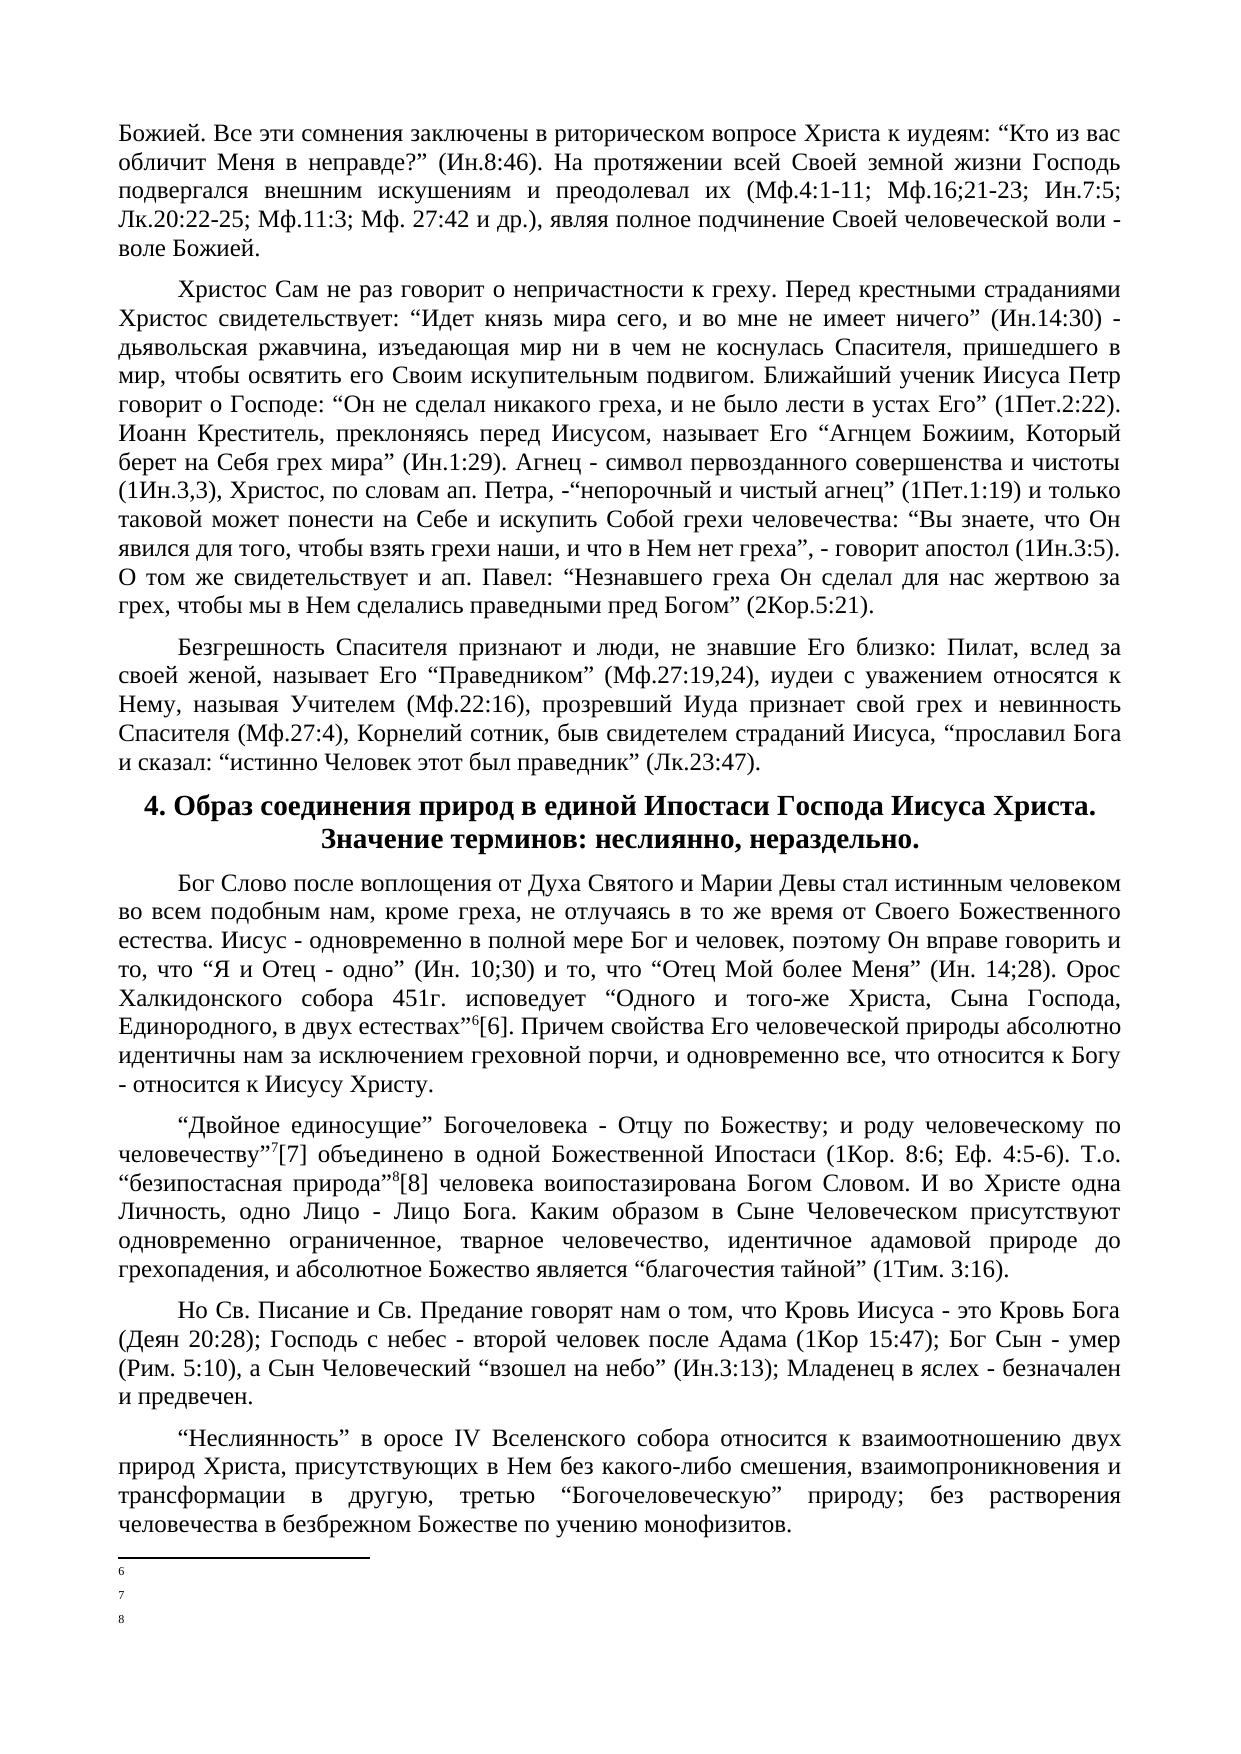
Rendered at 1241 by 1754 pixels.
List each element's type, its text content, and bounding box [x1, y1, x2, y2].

text “Двойное единосущие” Богочеловека - Отцу по Божеству; и роду человеческому по человечеству”[7] объединено в одной Божественной Ипостаси (1Кор. 8:6; Еф. 4:5-6). Т.о. “безипостасная природа”[8] человека воипостазирована Богом Словом. И во Христе одна Личность, одно Лицо - Лицо Бога. Каким образом в Сыне Человеческом присутствуют одновременно ограниченное, тварное человечество, идентичное адамовой природе до грехопадения, и абсолютное Божество является “благочестия тайной” (1Тим. 3:16). [118, 1110, 1122, 1283]
text 4. Образ соединения природ в единой Ипостаси Господа Иисуса Христа. Значение терминов: неслиянно, нераздельно. [118, 788, 1122, 855]
text Христос Сам не раз говорит о непричастности к греху. Перед крестными страданиями Христос свидетельствует: “Идет князь мира сего, и во мне не имеет ничего” (Ин.14:30) - дьявольская ржавчина, изъедающая мир ни в чем не коснулась Спасителя, пришедшего в мир, чтобы освятить его Своим искупительным подвигом. Ближайший ученик Иисуса Петр говорит о Господе: “Он не сделал никакого греха, и не было лести в устах Его” (1Пет.2:22). Иоанн Креститель, преклоняясь перед Иисусом, называет Его “Агнцем Божиим, Который берет на Себя грех мира” (Ин.1:29). Агнец - символ первозданного совершенства и чистоты (1Ин.3,3), Христос, по словам ап. Петра, -“непорочный и чистый агнец” (1Пет.1:19) и только таковой может понести на Себе и искупить Собой грехи человечества: “Вы знаете, что Он явился для того, чтобы взять грехи наши, и что в Нем нет греха”, - говорит апостол (1Ин.3:5). О том же свидетельствует и ап. Павел: “Незнавшего греха Он сделал для нас жертвою за грех, чтобы мы в Нем сделались праведными пред Богом” (2Кор.5:21). [118, 274, 1122, 619]
text “Неслиянность” в оросе IV Вселенского собора относится к взаимоотношению двух природ Христа, присутствующих в Нем без какого-либо смешения, взаимопроникновения и трансформации в другую, третью “Богочеловеческую” природу; без растворения человечества в безбрежном Божестве по учению монофизитов. [118, 1423, 1122, 1538]
text Безгрешность Спасителя признают и люди, не знавшие Его близко: Пилат, вслед за своей женой, называет Его “Праведником” (Мф.27:19,24), иудеи с уважением относятся к Нему, называя Учителем (Мф.22:16), прозревший Иуда признает свой грех и невинность Спасителя (Мф.27:4), Корнелий сотник, быв свидетелем страданий Иисуса, “прославил Бога и сказал: “истинно Человек этот был праведник” (Лк.23:47). [118, 632, 1122, 776]
text Но Св. Писание и Св. Предание говорят нам о том, что Кровь Иисуса - это Кровь Бога (Деян 20:28); Господь с небес - второй человек после Адама (1Кор 15:47); Бог Сын - умер (Рим. 5:10), а Сын Человеческий “взошел на небо” (Ин.3:13); Младенец в яслех - безначален и предвечен. [118, 1295, 1122, 1410]
text Бог Слово после воплощения от Духа Святого и Марии Девы стал истинным человеком во всем подобным нам, кроме греха, не отлучаясь в то же время от Своего Божественного естества. Иисус - одновременно в полной мере Бог и человек, поэтому Он вправе говорить и то, что “Я и Отец - одно” (Ин. 10;30) и то, что “Отец Мой более Меня” (Ин. 14;28). Орос Халкидонского собора 451г. исповедует “Одного и того-же Христа, Сына Господа, Единородного, в двух естествах”[6]. Причем свойства Его человеческой природы абсолютно идентичны нам за исключением греховной порчи, и одновременно все, что относится к Богу - относится к Иисусу Христу. [118, 868, 1122, 1098]
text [118, 118, 1122, 262]
